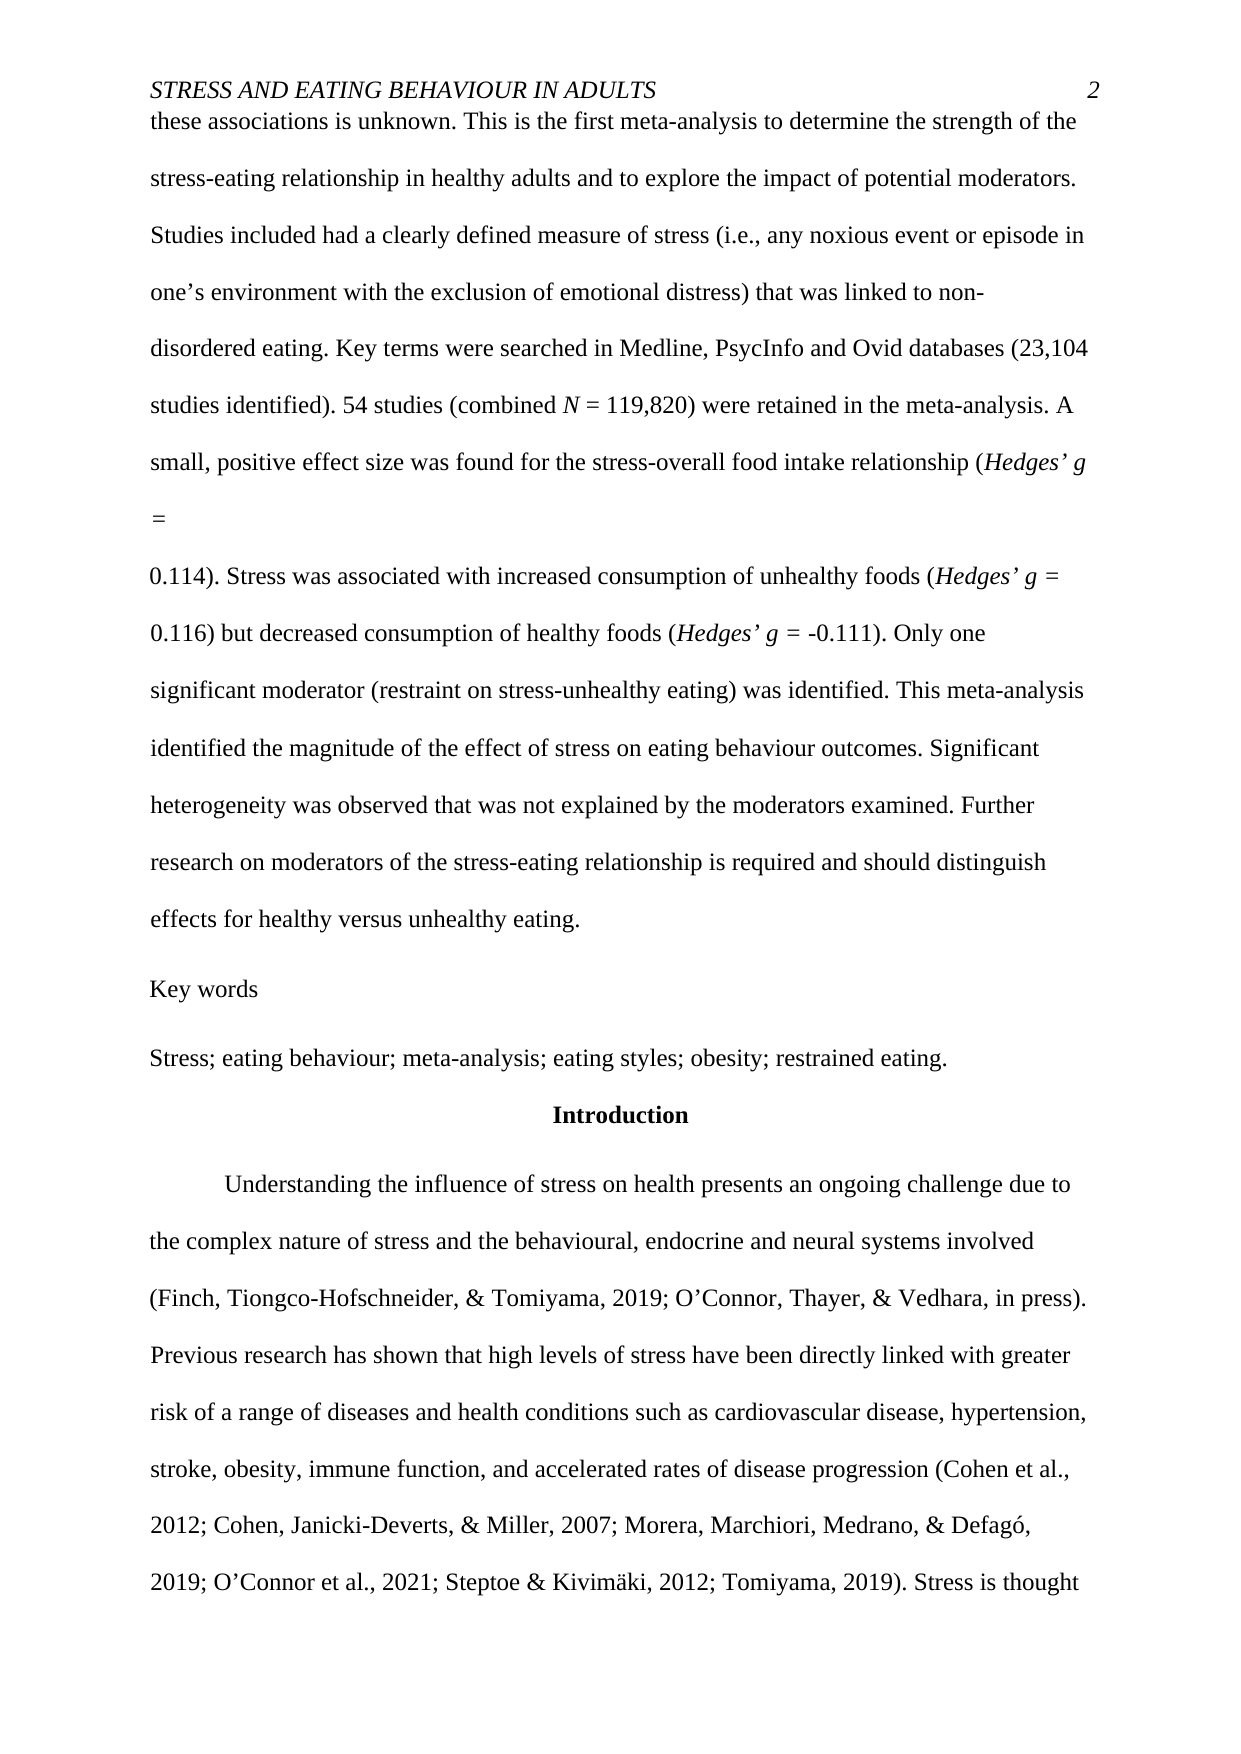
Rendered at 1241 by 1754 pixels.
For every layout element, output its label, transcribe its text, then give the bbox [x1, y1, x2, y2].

text Stress; eating behaviour; meta-analysis; eating styles; obesity; restrained eating. [149, 1043, 1089, 1072]
text Key words [149, 974, 1089, 1002]
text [149, 1283, 1089, 1596]
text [149, 106, 1089, 533]
text 0.114). Stress was associated with increased consumption of unhealthy foods (Hedges’ g = 0.116) but decreased consumption of healthy foods (Hedges’ g = -0.111). Only one significant moderator (restraint on stress-unhealthy eating) was identified. This meta-analysis identified the magnitude of the effect of stress on eating behaviour outcomes. Significant heterogeneity was observed that was not explained by the moderators examined. Further research on moderators of the stress-eating relationship is required and should distinguish effects for healthy versus unhealthy eating. [149, 561, 1089, 933]
subtitle Introduction [515, 1100, 726, 1129]
text Understanding the influence of stress on health presents an ongoing challenge due to the complex nature of stress and the behavioural, endocrine and neural systems involved [149, 1169, 1089, 1255]
